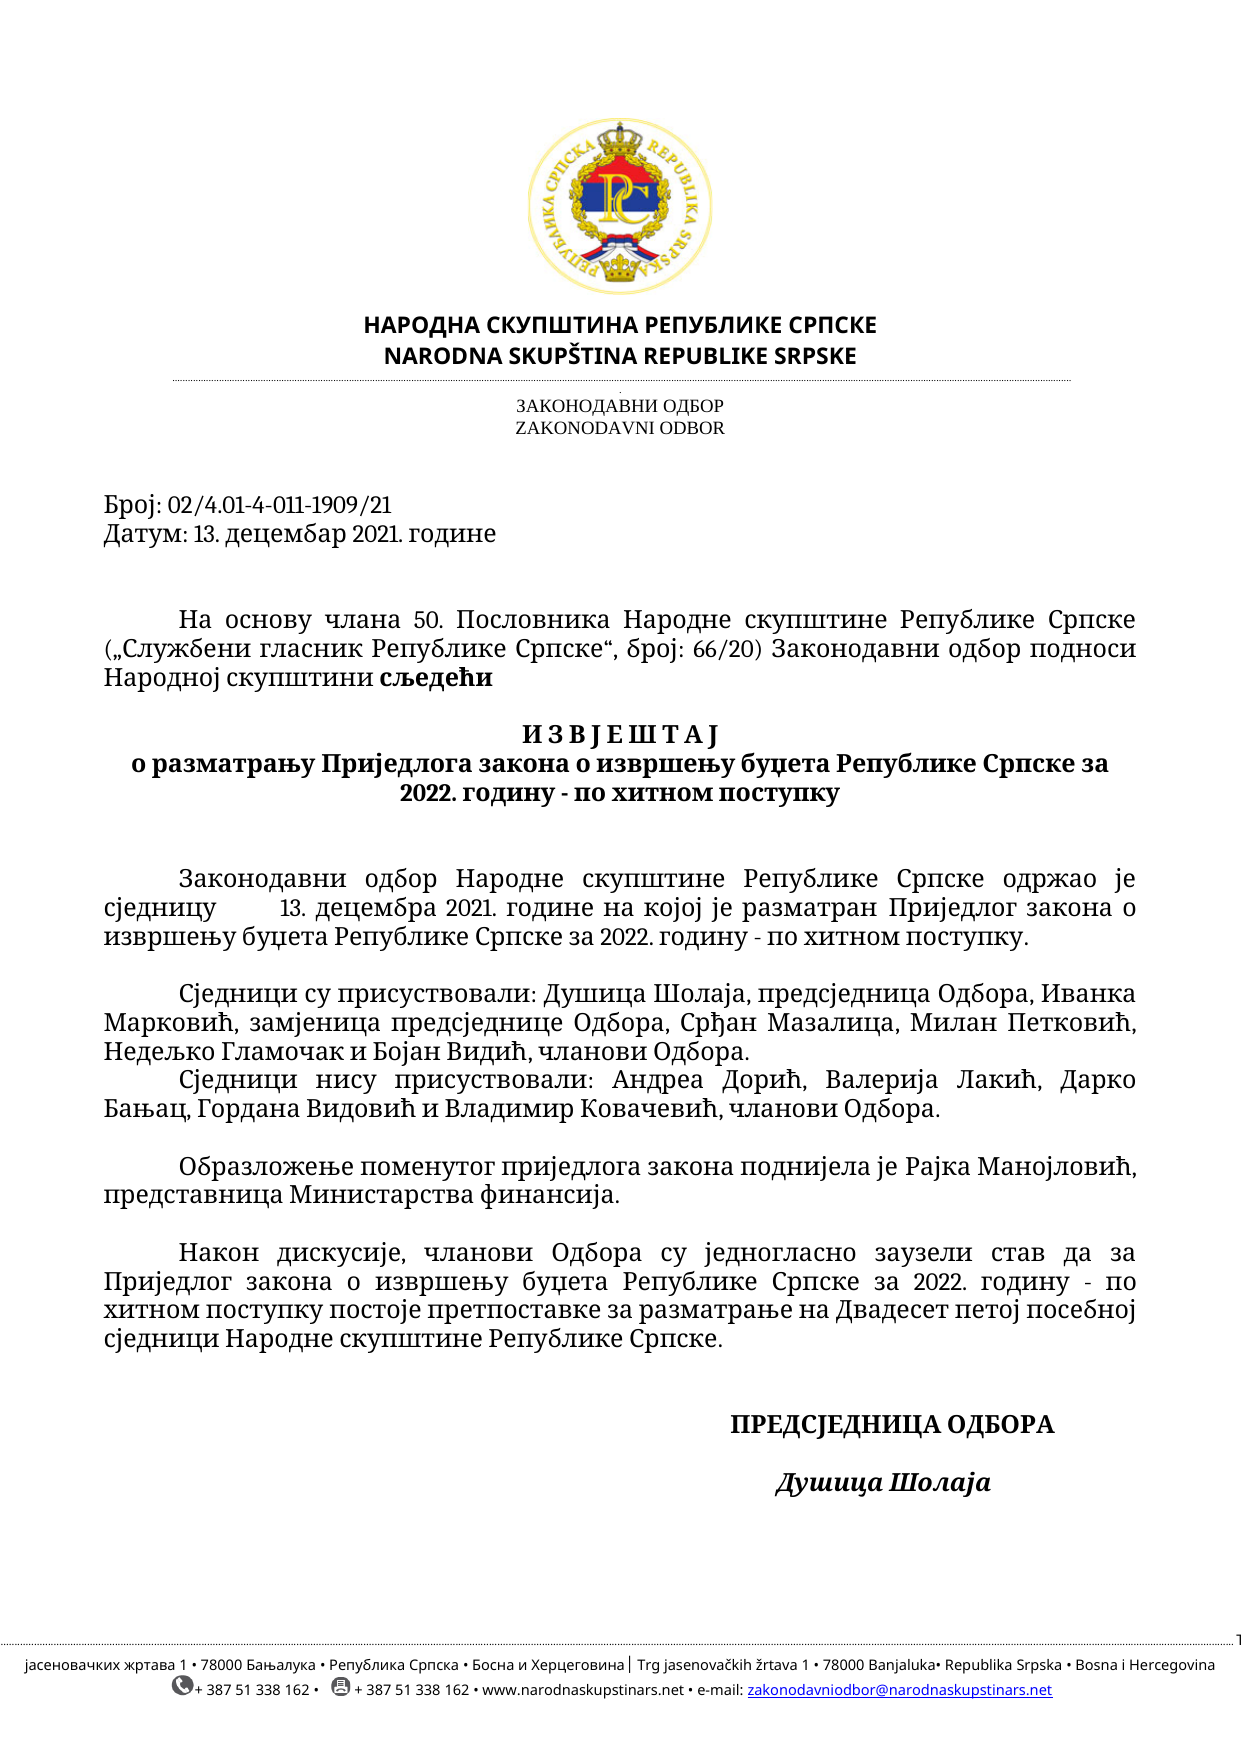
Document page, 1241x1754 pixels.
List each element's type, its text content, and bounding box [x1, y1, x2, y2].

text Душица Шолаја [103, 1469, 1137, 1497]
text И З В Ј Е Ш Т А Ј [103, 721, 1137, 750]
text Сједници су присуствовали: Душица Шолаја, предсједница Одбора, Иванка Марковић, замјеница предсједнице Одбора, Срђан Мазалица, Милан Петковић, Недељко Гламочак и Бојан Видић, чланови Одбора. [103, 980, 1137, 1066]
text Образложење поменутог приједлога закона поднијела је Рајка Манојловић, представница Министарства финансија. [103, 1152, 1137, 1210]
text Након дискусије, чланови Одбора су једногласно заузели став да за Приједлог закона о извршењу буџета Републике Српске за 2022. годину - по хитном поступку постоје претпоставке за разматрање на Двадесет петој посебној сједници Народне скупштине Републике Српске. [103, 1239, 1137, 1354]
text ПРЕДСЈЕДНИЦА ОДБОРА [103, 1411, 1137, 1440]
text Број: 02/4.01-4-011-1909/21 [103, 491, 1137, 520]
text Сједници нису присуствовали: Андреа Дорић, Валерија Лакић, Дарко Бањац, Гордана Видовић и Владимир Ковачевић, чланови Одбора. [103, 1066, 1137, 1124]
text о разматрању Приједлога закона о извршењу буџета Републике Српске за 2022. годину - по хитном поступку [103, 750, 1137, 807]
text Законодавни одбор Народне скупштине Републике Српске одржао је сједницу 13. децембра 2021. године на којој је разматран Приједлог закона о извршењу буџета Републике Српске за 2022. годину - по хитном поступку. [103, 865, 1137, 951]
text На основу члана 50. Пословника Народне скупштине Републике Српске („Службени гласник Републике Српске“, број: 66/20) Законодавни одбор подноси Народној скупштини сљедећи [103, 606, 1137, 692]
text Датум: 13. децембар 2021. године [103, 520, 1137, 549]
